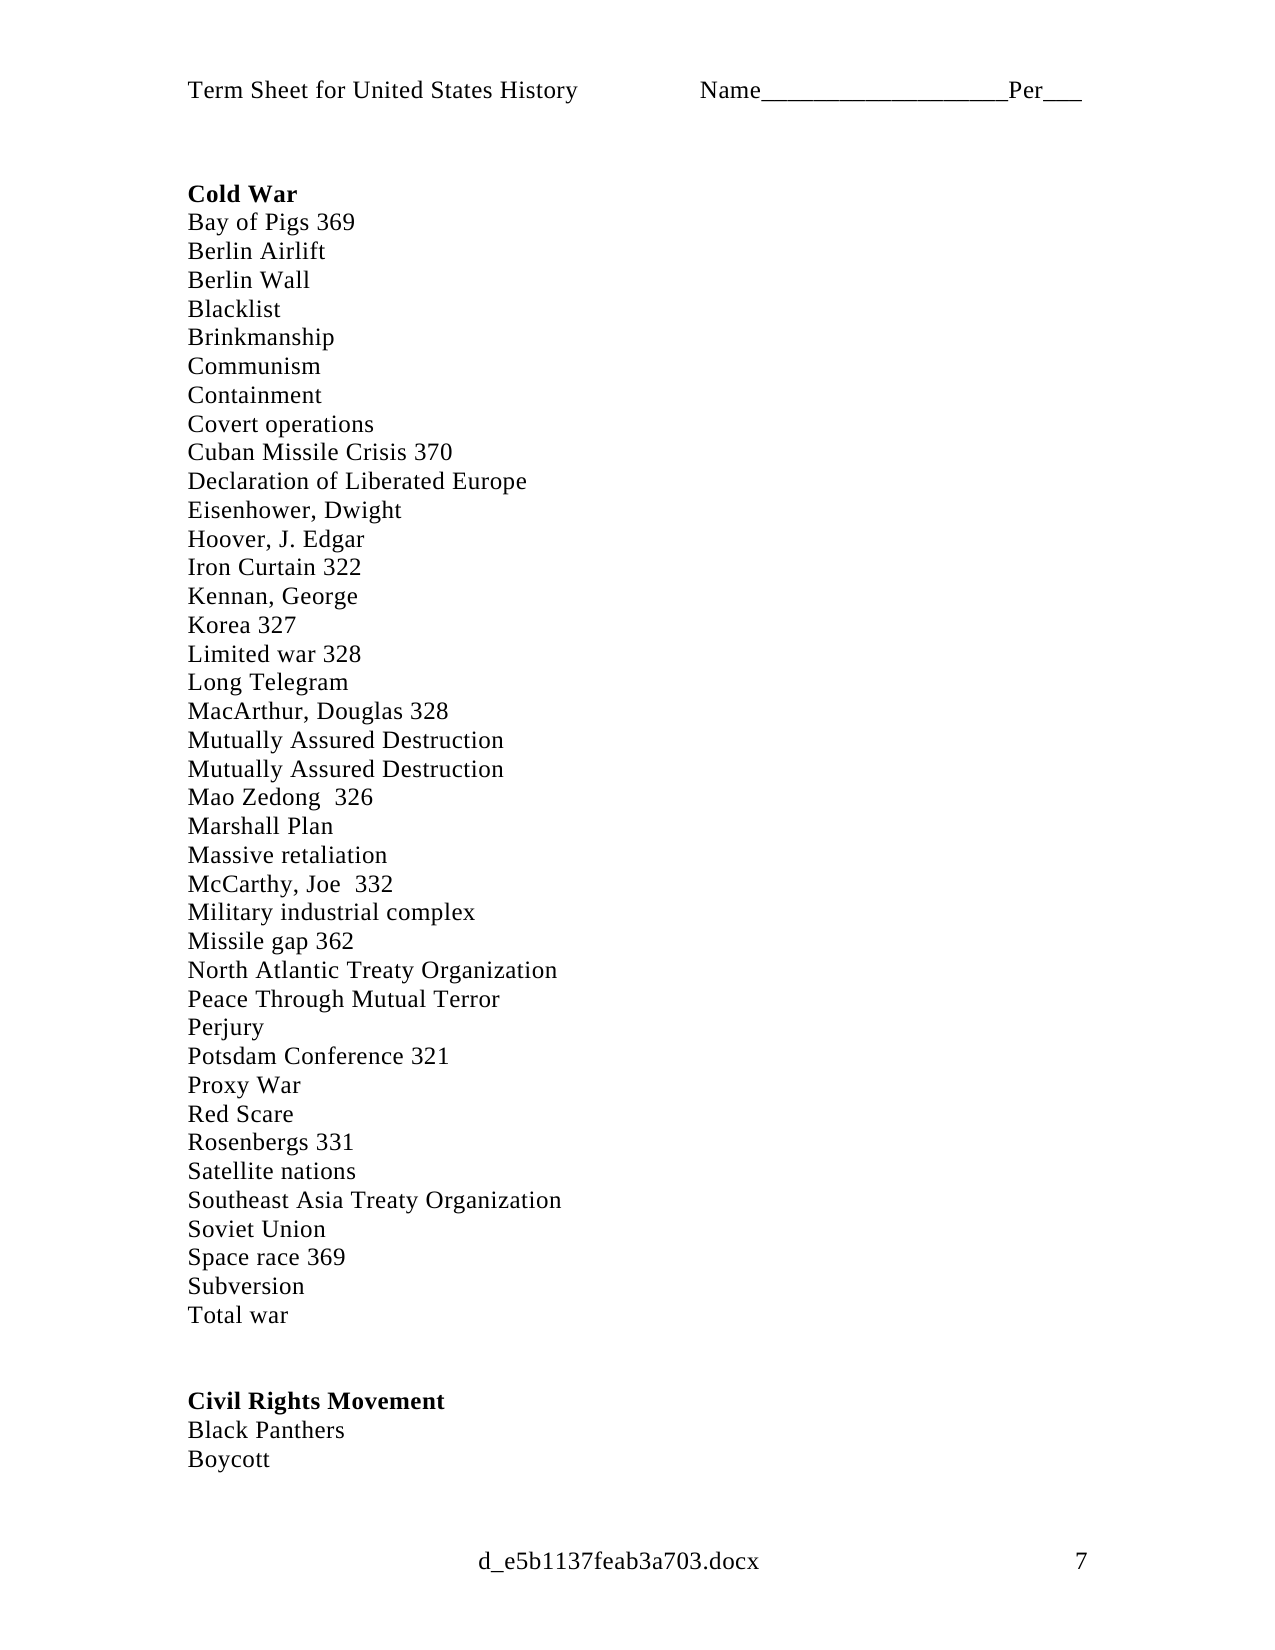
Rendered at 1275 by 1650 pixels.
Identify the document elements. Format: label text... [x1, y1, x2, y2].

text Proxy War [187, 1070, 1087, 1099]
text Cold War [187, 179, 1087, 207]
text Limited war 328 [187, 639, 1087, 667]
text Long Telegram [187, 667, 1087, 696]
text Eisenhower, Dwight [187, 495, 1087, 524]
text Berlin Wall [187, 265, 1087, 294]
text Subversion [187, 1271, 1087, 1300]
text Satellite nations [187, 1156, 1087, 1185]
text Total war [187, 1300, 1087, 1329]
text Iron Curtain 322 [187, 552, 1087, 581]
text Berlin Airlift [187, 236, 1087, 265]
text Brinkmanship [187, 322, 1087, 351]
text Peace Through Mutual Terror [187, 984, 1087, 1012]
text Blacklist [187, 294, 1087, 322]
text Potsdam Conference 321 [187, 1041, 1087, 1070]
text MacArthur, Douglas 328 Mutually Assured Destruction [187, 696, 1087, 754]
text Missile gap 362 [187, 926, 1087, 955]
text Bay of Pigs 369 [187, 207, 1087, 236]
text Boycott [187, 1444, 1087, 1472]
text Marshall Plan [187, 811, 1087, 840]
text McCarthy, Joe 332 [187, 869, 1087, 897]
text Cuban Missile Crisis 370 [187, 437, 1087, 466]
text Containment [187, 380, 1087, 409]
text Civil Rights Movement [187, 1386, 1087, 1415]
text Communism [187, 351, 1087, 380]
text Soviet Union [187, 1214, 1087, 1242]
text Massive retaliation [187, 840, 1087, 869]
text Rosenbergs 331 [187, 1127, 1087, 1156]
text North Atlantic Treaty Organization [187, 955, 1087, 984]
text Hoover, J. Edgar [187, 524, 1087, 552]
text Space race 369 [187, 1242, 1087, 1271]
text Southeast Asia Treaty Organization [187, 1185, 1087, 1214]
text Kennan, George [187, 581, 1087, 610]
text Black Panthers [187, 1415, 1087, 1444]
text Mao Zedong 326 [187, 782, 1087, 811]
text Korea 327 [187, 610, 1087, 639]
text Perjury [187, 1012, 1087, 1041]
text Military industrial complex [187, 897, 1087, 926]
text Mutually Assured Destruction [187, 754, 1087, 782]
text Red Scare [187, 1099, 1087, 1127]
text Covert operations [187, 409, 1087, 437]
text Declaration of Liberated Europe [187, 466, 1087, 495]
